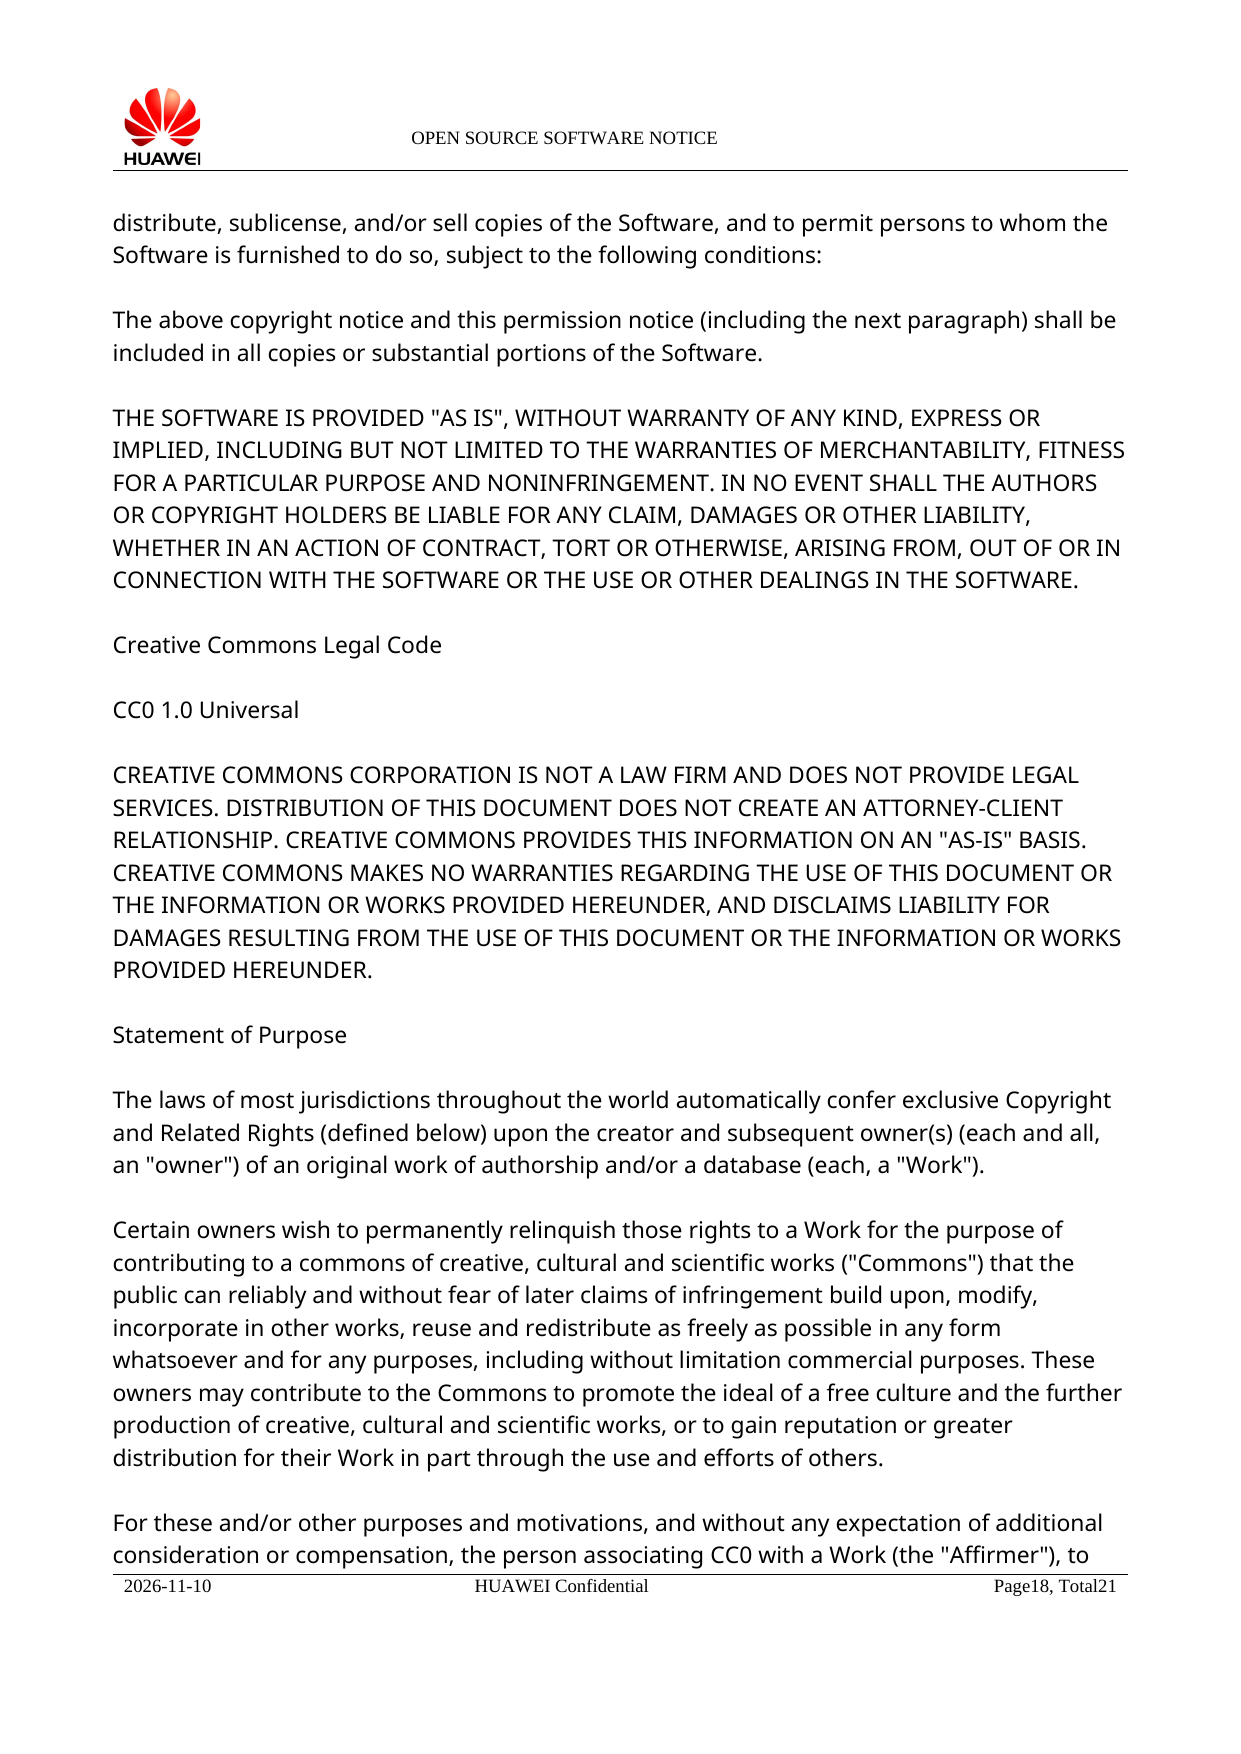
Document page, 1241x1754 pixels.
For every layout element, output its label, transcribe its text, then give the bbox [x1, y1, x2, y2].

text The above copyright notice and this permission notice (including the next paragraph) shall be included in all copies or substantial portions of the Software. [112, 304, 1128, 369]
text CC0 1.0 Universal [112, 694, 1128, 726]
text Statement of Purpose [112, 1019, 1128, 1051]
picture [124, 88, 201, 165]
text CREATIVE COMMONS CORPORATION IS NOT A LAW FIRM AND DOES NOT PROVIDE LEGAL SERVICES. DISTRIBUTION OF THIS DOCUMENT DOES NOT CREATE AN ATTORNEY-CLIENT RELATIONSHIP. CREATIVE COMMONS PROVIDES THIS INFORMATION ON AN "AS-IS" BASIS. CREATIVE COMMONS MAKES NO WARRANTIES REGARDING THE USE OF THIS DOCUMENT OR THE INFORMATION OR WORKS PROVIDED HEREUNDER, AND DISCLAIMS LIABILITY FOR DAMAGES RESULTING FROM THE USE OF THIS DOCUMENT OR THE INFORMATION OR WORKS PROVIDED HEREUNDER. [112, 759, 1128, 986]
text Creative Commons Legal Code [112, 629, 1128, 661]
text THE SOFTWARE IS PROVIDED "AS IS", WITHOUT WARRANTY OF ANY KIND, EXPRESS OR IMPLIED, INCLUDING BUT NOT LIMITED TO THE WARRANTIES OF MERCHANTABILITY, FITNESS FOR A PARTICULAR PURPOSE AND NONINFRINGEMENT. IN NO EVENT SHALL THE AUTHORS OR COPYRIGHT HOLDERS BE LIABLE FOR ANY CLAIM, DAMAGES OR OTHER LIABILITY, WHETHER IN AN ACTION OF CONTRACT, TORT OR OTHERWISE, ARISING FROM, OUT OF OR IN CONNECTION WITH THE SOFTWARE OR THE USE OR OTHER DEALINGS IN THE SOFTWARE. [112, 401, 1128, 596]
text The laws of most jurisdictions throughout the world automatically confer exclusive Copyright and Related Rights (defined below) upon the creator and subsequent owner(s) (each and all, an "owner") of an original work of authorship and/or a database (each, a "Work"). [112, 1084, 1128, 1181]
text Certain owners wish to permanently relinquish those rights to a Work for the purpose of contributing to a commons of creative, cultural and scientific works ("Commons") that the public can reliably and without fear of later claims of infringement build upon, modify, incorporate in other works, reuse and redistribute as freely as possible in any form whatsoever and for any purposes, including without limitation commercial purposes. These owners may contribute to the Commons to promote the ideal of a free culture and the further production of creative, cultural and scientific works, or to gain reputation or greater distribution for their Work in part through the use and efforts of others. [112, 1214, 1128, 1474]
